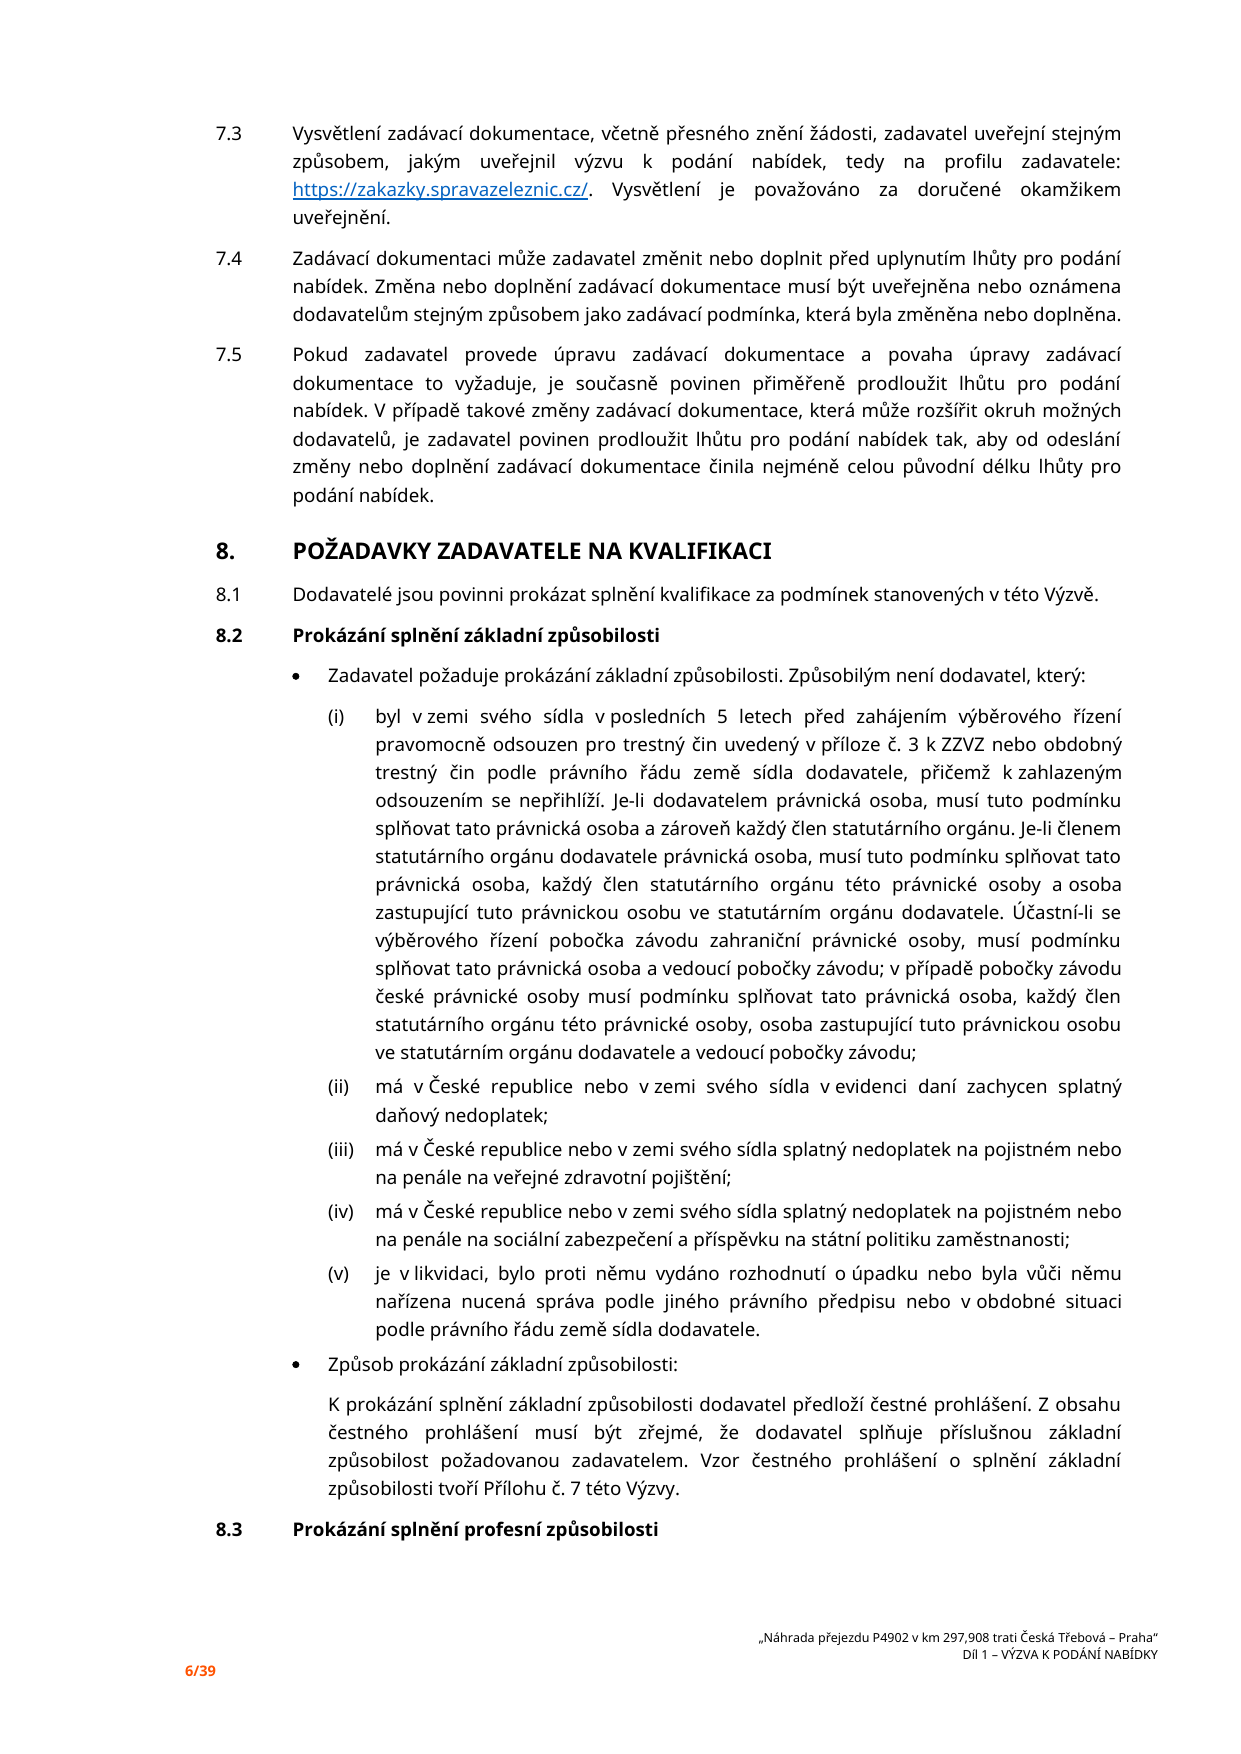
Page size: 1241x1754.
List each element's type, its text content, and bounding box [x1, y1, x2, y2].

text Pokud zadavatel provede úpravu zadávací dokumentace a povaha úpravy zadávací dokumentace to vyžaduje, je současně povinen přiměřeně prodloužit lhůtu pro podání nabídek. V případě takové změny zadávací dokumentace, která může rozšířit okruh možných dodavatelů, je zadavatel povinen prodloužit lhůtu pro podání nabídek tak, aby od odeslání změny nebo doplnění zadávací dokumentace činila nejméně celou původní délku lhůty pro podání nabídek. [216, 342, 1122, 507]
text má v České republice nebo v zemi svého sídla v evidenci daní zachycen splatný daňový nedoplatek; [328, 1074, 1122, 1127]
text Zadávací dokumentaci může zadavatel změnit nebo doplnit před uplynutím lhůty pro podání nabídek. Změna nebo doplnění zadávací dokumentace musí být uveřejněna nebo oznámena dodavatelům stejným způsobem jako zadávací podmínka, která byla změněna nebo doplněna. [216, 245, 1122, 327]
text Prokázání splnění základní způsobilosti [216, 622, 1122, 648]
text má v České republice nebo v zemi svého sídla splatný nedoplatek na pojistném nebo na penále na veřejné zdravotní pojištění; [328, 1136, 1122, 1190]
text Prokázání splnění profesní způsobilosti [216, 1516, 1122, 1542]
text K prokázání splnění základní způsobilosti dodavatel předloží čestné prohlášení. Z obsahu čestného prohlášení musí být zřejmé, že dodavatel splňuje příslušnou základní způsobilost požadovanou zadavatelem. Vzor čestného prohlášení o splnění základní způsobilosti tvoří Přílohu č. 7 této Výzvy. [328, 1392, 1122, 1501]
text Způsob prokázání základní způsobilosti: [292, 1351, 1122, 1377]
text Vysvětlení zadávací dokumentace, včetně přesného znění žádosti, zadavatel uveřejní stejným způsobem, jakým uveřejnil výzvu k podání nabídek, tedy na profilu zadavatele: https://zakazky.spravazeleznic.cz/. Vysvětlení je považováno za doručené okamžikem uveřejnění. [216, 121, 1122, 230]
text Zadavatel požaduje prokázání základní způsobilosti. Způsobilým není dodavatel, který: [292, 663, 1122, 688]
text byl v zemi svého sídla v posledních 5 letech před zahájením výběrového řízení pravomocně odsouzen pro trestný čin uvedený v příloze č. 3 k ZZVZ nebo obdobný trestný čin podle právního řádu země sídla dodavatele, přičemž k zahlazeným odsouzením se nepřihlíží. Je-li dodavatelem právnická osoba, musí tuto podmínku splňovat tato právnická osoba a zároveň každý člen statutárního orgánu. Je-li členem statutárního orgánu dodavatele právnická osoba, musí tuto podmínku splňovat tato právnická osoba, každý člen statutárního orgánu této právnické osoby a osoba zastupující tuto právnickou osobu ve statutárním orgánu dodavatele. Účastní-li se výběrového řízení pobočka závodu zahraniční právnické osoby, musí podmínku splňovat tato právnická osoba a vedoucí pobočky závodu; v případě pobočky závodu české právnické osoby musí podmínku splňovat tato právnická osoba, každý člen statutárního orgánu této právnické osoby, osoba zastupující tuto právnickou osobu ve statutárním orgánu dodavatele a vedoucí pobočky závodu; [328, 703, 1122, 1065]
text POŽADAVKY ZADAVATELE NA KVALIFIKACI [216, 535, 1122, 566]
text je v likvidaci, bylo proti němu vydáno rozhodnutí o úpadku nebo byla vůči němu nařízena nucená správa podle jiného právního předpisu nebo v obdobné situaci podle právního řádu země sídla dodavatele. [328, 1261, 1122, 1342]
text Dodavatelé jsou povinni prokázat splnění kvalifikace za podmínek stanovených v této Výzvě. [216, 582, 1122, 607]
text má v České republice nebo v zemi svého sídla splatný nedoplatek na pojistném nebo na penále na sociální zabezpečení a příspěvku na státní politiku zaměstnanosti; [328, 1198, 1122, 1252]
